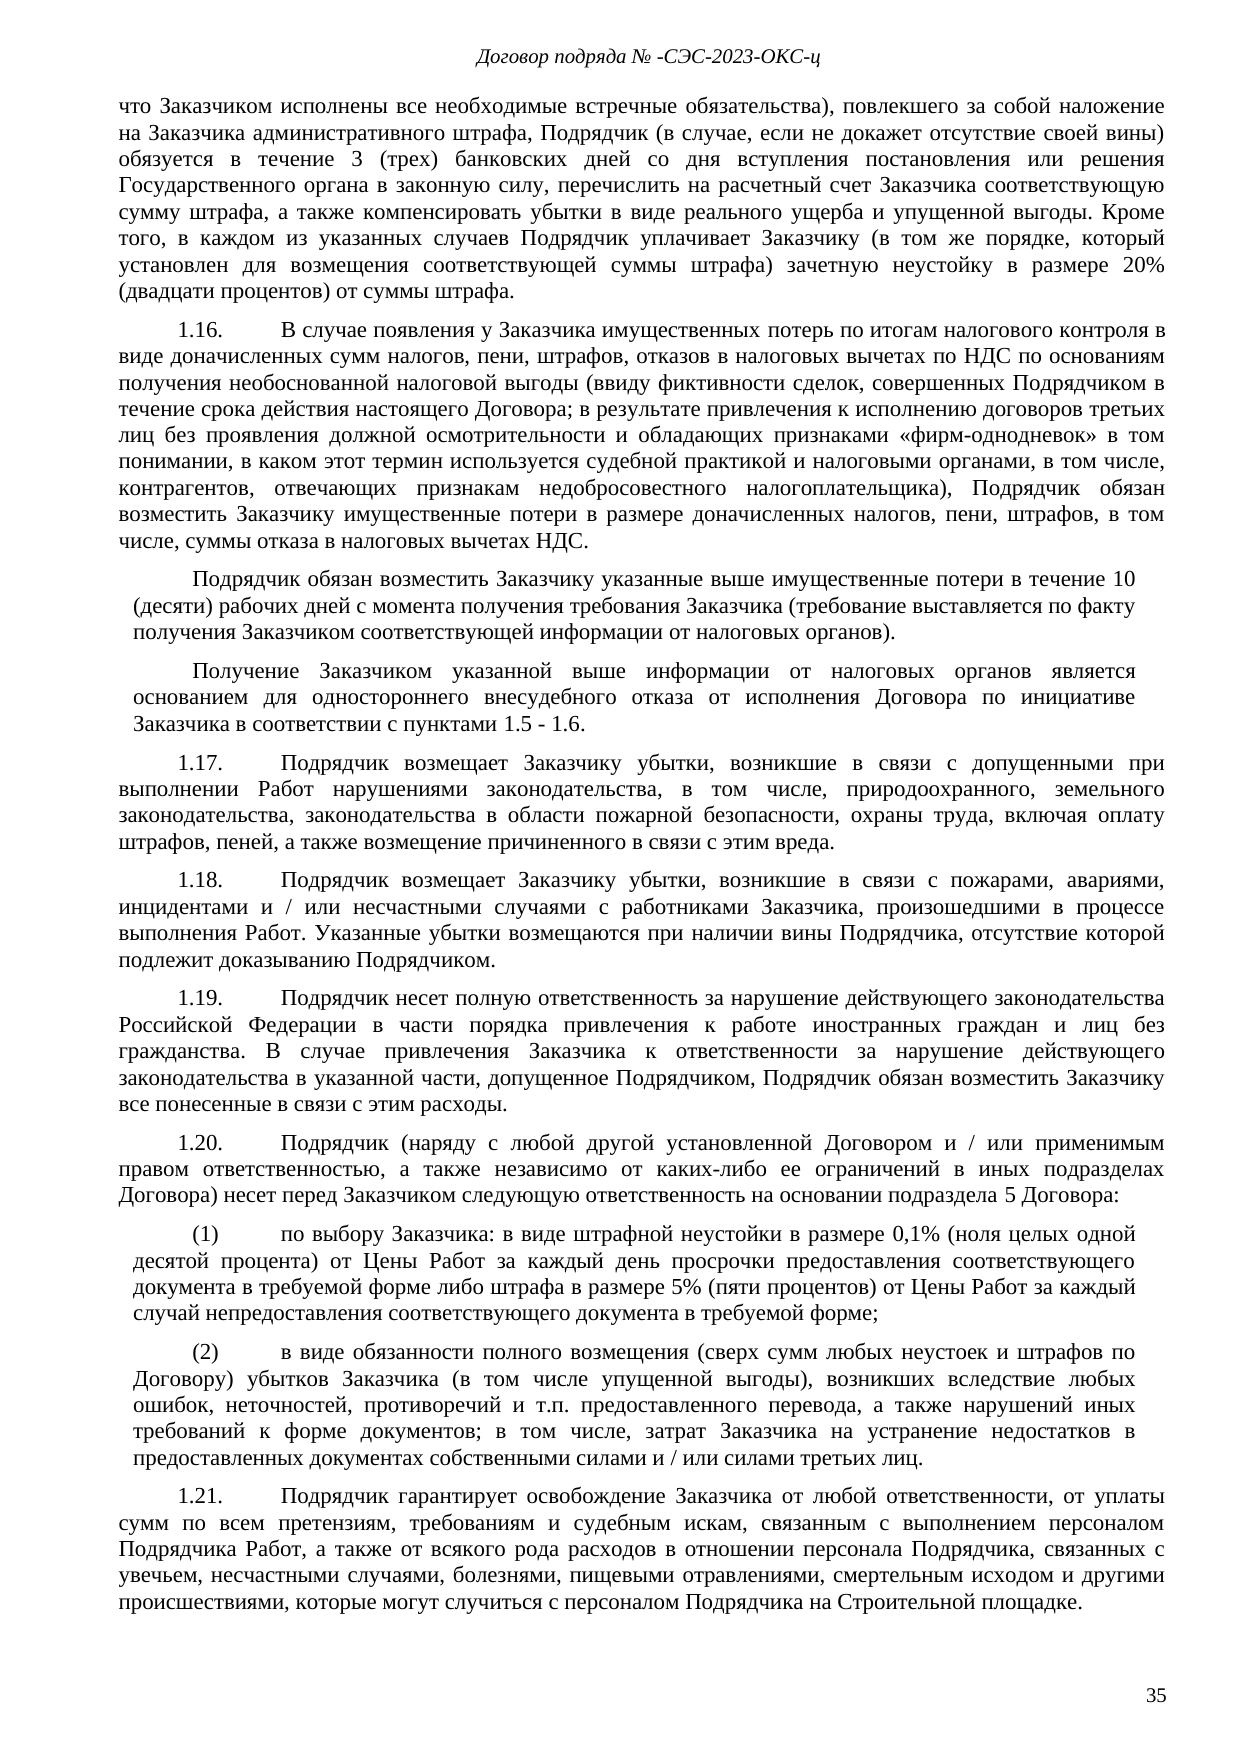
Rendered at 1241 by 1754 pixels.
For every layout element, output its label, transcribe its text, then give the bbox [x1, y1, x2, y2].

text Подрядчик гарантирует освобождение Заказчика от любой ответственности, от уплаты сумм по всем претензиям, требованиям и судебным искам, связанным с выполнением персоналом Подрядчика Работ, а также от всякого рода расходов в отношении персонала Подрядчика, связанных с увечьем, несчастными случаями, болезнями, пищевыми отравлениями, смертельным исходом и другими происшествиями, которые могут случиться с персоналом Подрядчика на Строительной площадке. [118, 1482, 1167, 1614]
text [118, 92, 1167, 303]
text Подрядчик возмещает Заказчику убытки, возникшие в связи с пожарами, авариями, инцидентами и / или несчастными случаями с работниками Заказчика, произошедшими в процессе выполнения Работ. Указанные убытки возмещаются при наличии вины Подрядчика, отсутствие которой подлежит доказыванию Подрядчиком. [118, 867, 1167, 972]
text по выбору Заказчика: в виде штрафной неустойки в размере 0,1% (ноля целых одной десятой процента) от Цены Работ за каждый день просрочки предоставления соответствующего документа в требуемой форме либо штрафа в размере 5% (пяти процентов) от Цены Работ за каждый случай непредоставления соответствующего документа в требуемой форме; [133, 1220, 1137, 1326]
text Подрядчик возмещает Заказчику убытки, возникшие в связи с допущенными при выполнении Работ нарушениями законодательства, в том числе, природоохранного, земельного законодательства, законодательства в области пожарной безопасности, охраны труда, включая оплату штрафов, пеней, а также возмещение причиненного в связи с этим вреда. [118, 749, 1167, 854]
text Подрядчик (наряду с любой другой установленной Договором и / или применимым правом ответственностью, а также независимо от каких-либо ее ограничений в иных подразделах Договора) несет перед Заказчиком следующую ответственность на основании подраздела 20 Договора: [118, 1129, 1167, 1208]
text Подрядчик несет полную ответственность за нарушение действующего законодательства Российской Федерации в части порядка привлечения к работе иностранных граждан и лиц без гражданства. В случае привлечения Заказчика к ответственности за нарушение действующего законодательства в указанной части, допущенное Подрядчиком, Подрядчик обязан возместить Заказчику все понесенные в связи с этим расходы. [118, 984, 1167, 1116]
list Получение Заказчиком указанной выше информации от налоговых органов является основанием для одностороннего внесудебного отказа от исполнения Договора по инициативе Заказчика в соответствии с пунктами 30.5 - 30.6. [133, 657, 1137, 736]
list Подрядчик обязан возместить Заказчику указанные выше имущественные потери в течение 10 (десяти) рабочих дней с момента получения требования Заказчика (требование выставляется по факту получения Заказчиком соответствующей информации от налоговых органов). [133, 566, 1137, 644]
text в виде обязанности полного возмещения (сверх сумм любых неустоек и штрафов по Договору) убытков Заказчика (в том числе упущенной выгоды), возникших вследствие любых ошибок, неточностей, противоречий и т.п. предоставленного перевода, а также нарушений иных требований к форме документов; в том числе, затрат Заказчика на устранение недостатков в предоставленных документах собственными силами и / или силами третьих лиц. [133, 1338, 1137, 1470]
text В случае появления у Заказчика имущественных потерь по итогам налогового контроля в виде доначисленных сумм налогов, пени, штрафов, отказов в налоговых вычетах по НДС по основаниям получения необоснованной налоговой выгоды (ввиду фиктивности сделок, совершенных Подрядчиком в течение срока действия настоящего Договора; в результате привлечения к исполнению договоров третьих лиц без проявления должной осмотрительности и обладающих признаками «фирм-однодневок» в том понимании, в каком этот термин используется судебной практикой и налоговыми органами, в том числе, контрагентов, отвечающих признакам недобросовестного налогоплательщика), Подрядчик обязан возместить Заказчику имущественные потери в размере доначисленных налогов, пени, штрафов, в том числе, суммы отказа в налоговых вычетах НДС. [118, 316, 1167, 553]
